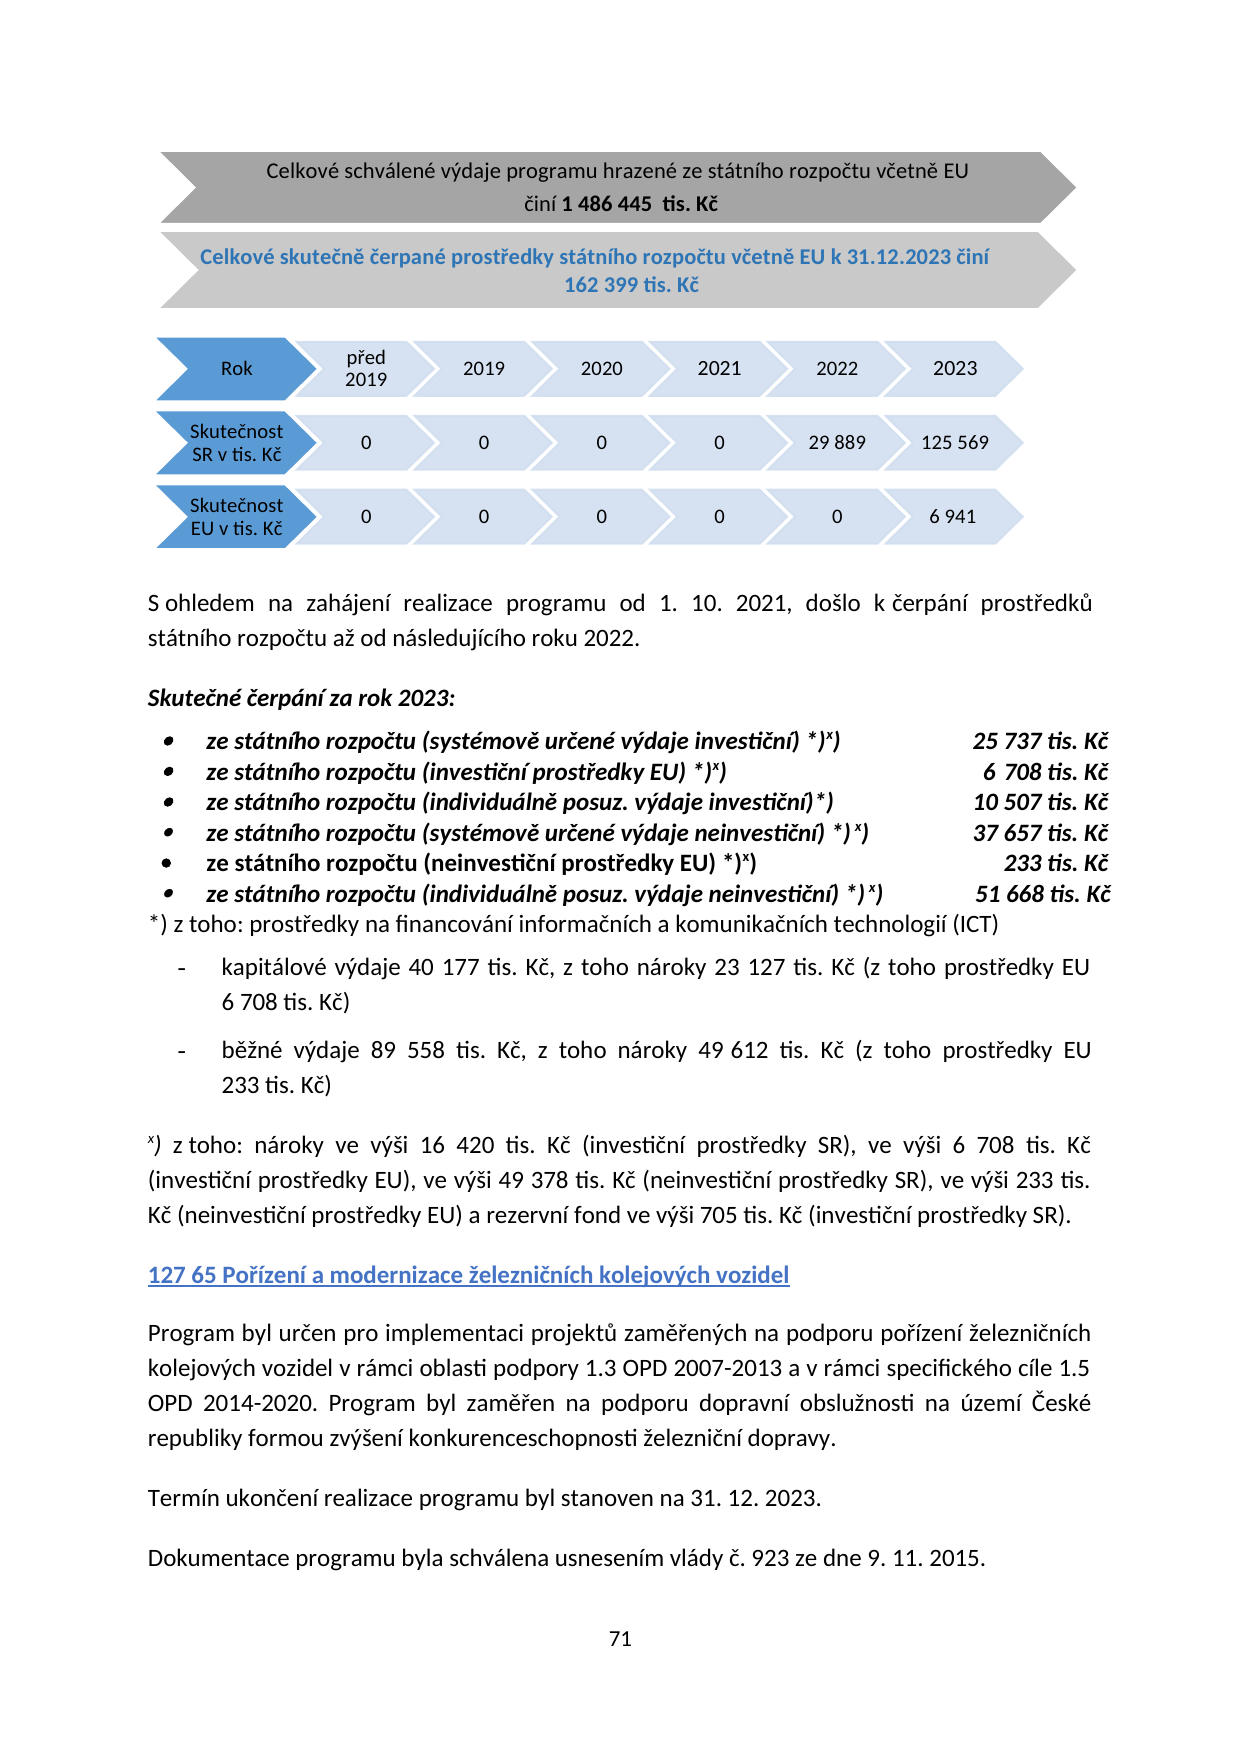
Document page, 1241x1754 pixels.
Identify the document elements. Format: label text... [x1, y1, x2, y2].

text S ohledem na zahájení realizace programu od 1. 10. 2021, došlo k čerpání prostředků státního rozpočtu až od následujícího roku 2022. [148, 587, 1093, 653]
text Skutečné čerpání za rok 2023: [148, 682, 1093, 713]
list kapitálové výdaje 40 177 tis. Kč, z toho nároky 23 127 tis. Kč (z toho prostředky EU 6 708 tis. Kč) [177, 952, 1093, 1017]
text 127 65 Pořízení a modernizace železničních kolejových vozidel [148, 1259, 1093, 1289]
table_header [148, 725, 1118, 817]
text Dokumentace programu byla schválena usnesením vlády č. 923 ze dne 9. 11. 2015. [148, 1542, 1093, 1572]
text Termín ukončení realizace programu byl stanoven na 31. 12. 2023. [148, 1482, 1093, 1512]
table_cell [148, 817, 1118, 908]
text x) z toho: nároky ve výši 16 420 tis. Kč (investiční prostředky SR), ve výši 6 708 tis. Kč (investiční prostředky EU), ve výši 49 378 tis. Kč (neinvestiční prostředky SR), ve výši 233 tis. Kč (neinvestiční prostředky EU) a rezervní fond ve výši 705 tis. Kč (investiční prostředky SR). [148, 1129, 1093, 1229]
list běžné výdaje 89 558 tis. Kč, z toho nároky 49 612 tis. Kč (z toho prostředky EU 233 tis. Kč) [177, 1034, 1093, 1099]
text *) z toho: prostředky na financování informačních a komunikačních technologií (ICT) [148, 908, 1093, 939]
text Program byl určen pro implementaci projektů zaměřených na podporu pořízení železničních kolejových vozidel v rámci oblasti podpory 1.3 OPD 2007-2013 a v rámci specifického cíle 1.5 OPD 2014-2020. Program byl zaměřen na podporu dopravní obslužnosti na území České republiky formou zvýšení konkurenceschopnosti železniční dopravy. [148, 1317, 1093, 1452]
